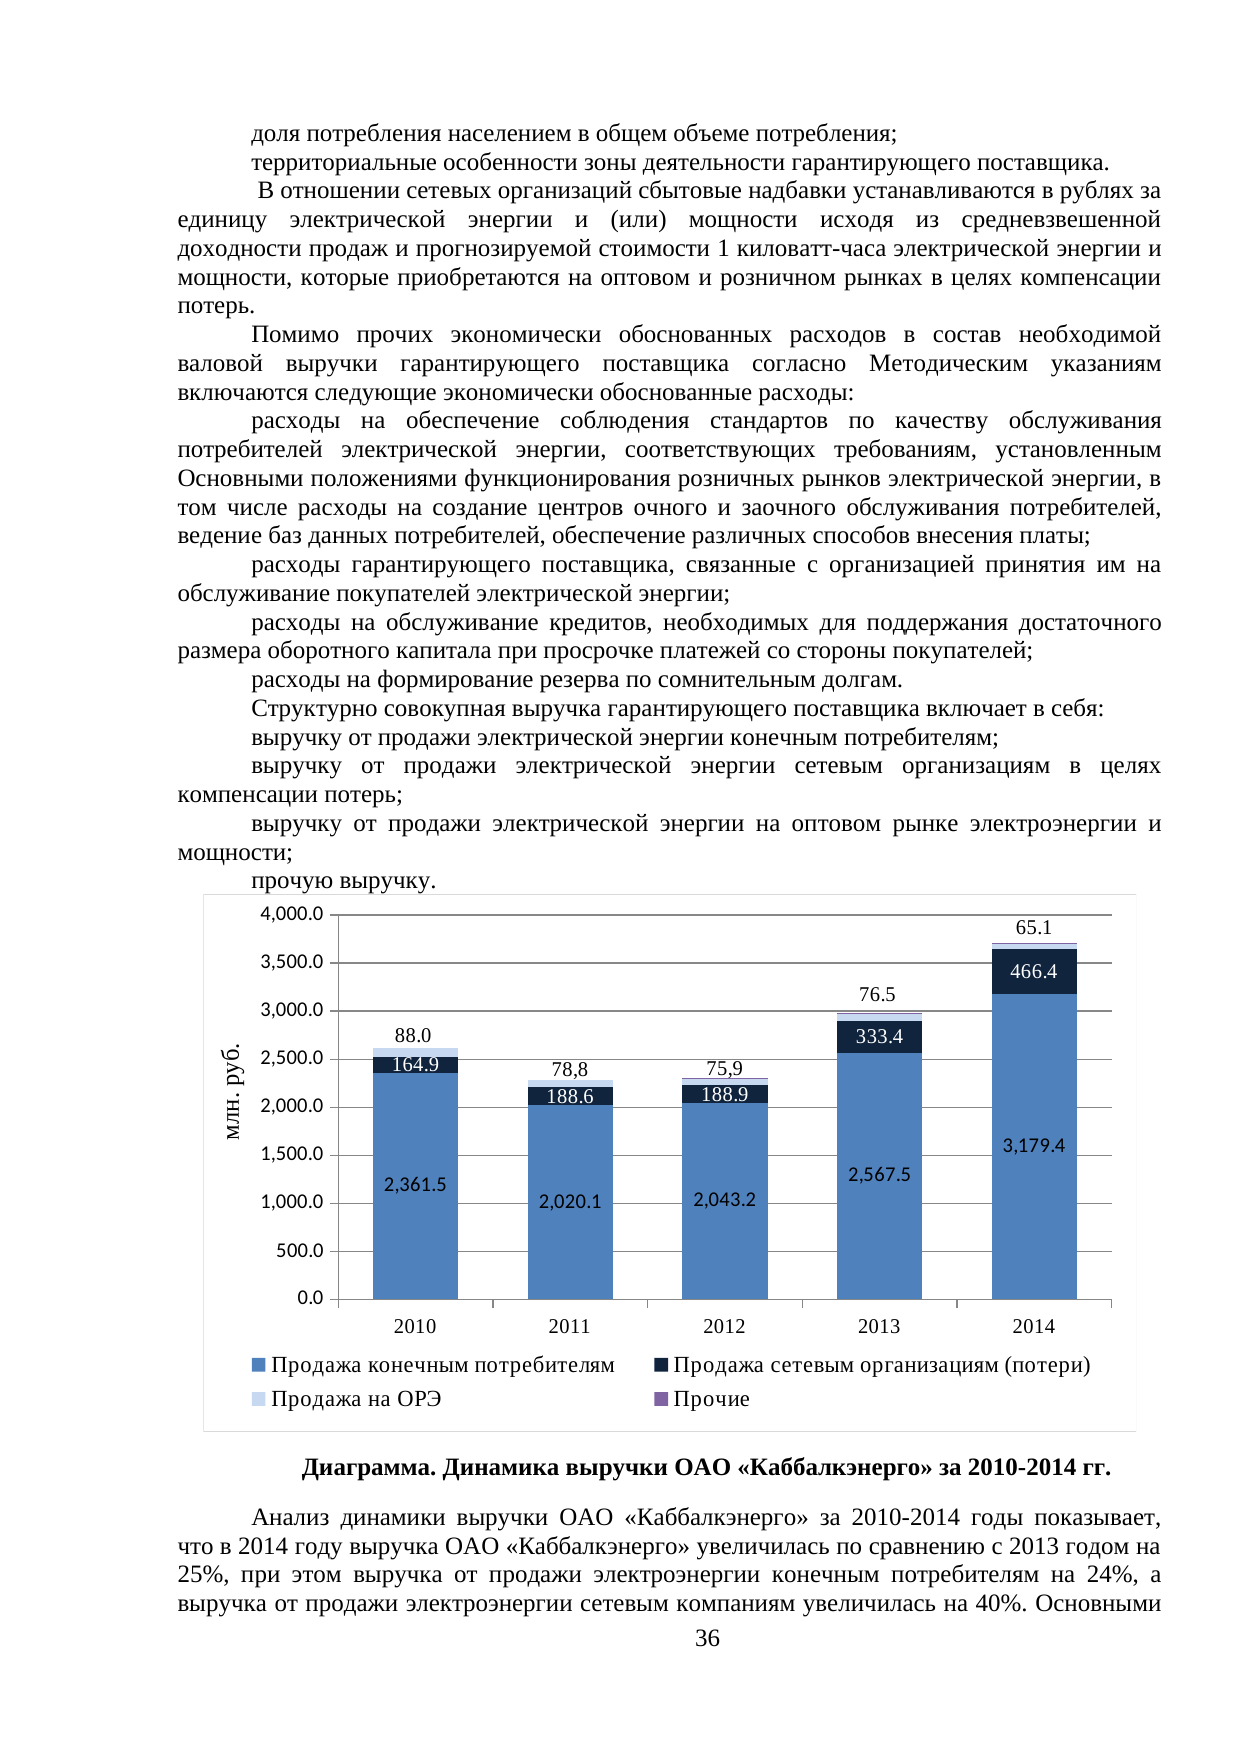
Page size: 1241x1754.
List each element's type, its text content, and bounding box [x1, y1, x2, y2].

text выручку от продажи электрической энергии сетевым организациям в целях компенсации потерь; [177, 751, 1162, 808]
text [177, 1502, 1162, 1617]
text доля потребления населением в общем объеме потребления; [177, 118, 1162, 147]
text В отношении сетевых организаций сбытовые надбавки устанавливаются в рублях за единицу электрической энергии и (или) мощности исходя из средневзвешенной доходности продаж и прогнозируемой стоимости 1 киловатт-часа электрической энергии и мощности, которые приобретаются на оптовом и розничном рынках в целях компенсации потерь. [177, 176, 1162, 319]
text расходы на формирование резерва по сомнительным долгам. [177, 664, 1162, 693]
text расходы на обеспечение соблюдения стандартов по качеству обслуживания потребителей электрической энергии, соответствующих требованиям, установленным Основными положениями функционирования розничных рынков электрической энергии, в том числе расходы на создание центров очного и заочного обслуживания потребителей, ведение баз данных потребителей, обеспечение различных способов внесения платы; [177, 406, 1162, 549]
text выручку от продажи электрической энергии конечным потребителям; [177, 722, 1162, 751]
text Помимо прочих экономически обоснованных расходов в состав необходимой валовой выручки гарантирующего поставщика согласно Методическим указаниям включаются следующие экономически обоснованные расходы: [177, 319, 1162, 406]
text прочую выручку. [177, 866, 1162, 894]
text Диаграмма. Динамика выручки ОАО «Каббалкэнерго» за 2010-2014 гг. [177, 1452, 1162, 1481]
text расходы гарантирующего поставщика, связанные с организацией принятия им на обслуживание покупателей электрической энергии; [177, 549, 1162, 607]
text Структурно совокупная выручка гарантирующего поставщика включает в себя: [177, 693, 1162, 722]
text выручку от продажи электрической энергии на оптовом рынке электроэнергии и мощности; [177, 808, 1162, 866]
text территориальные особенности зоны деятельности гарантирующего поставщика. [177, 147, 1162, 176]
text расходы на обслуживание кредитов, необходимых для поддержания достаточного размера оборотного капитала при просрочке платежей со стороны покупателей; [177, 607, 1162, 664]
